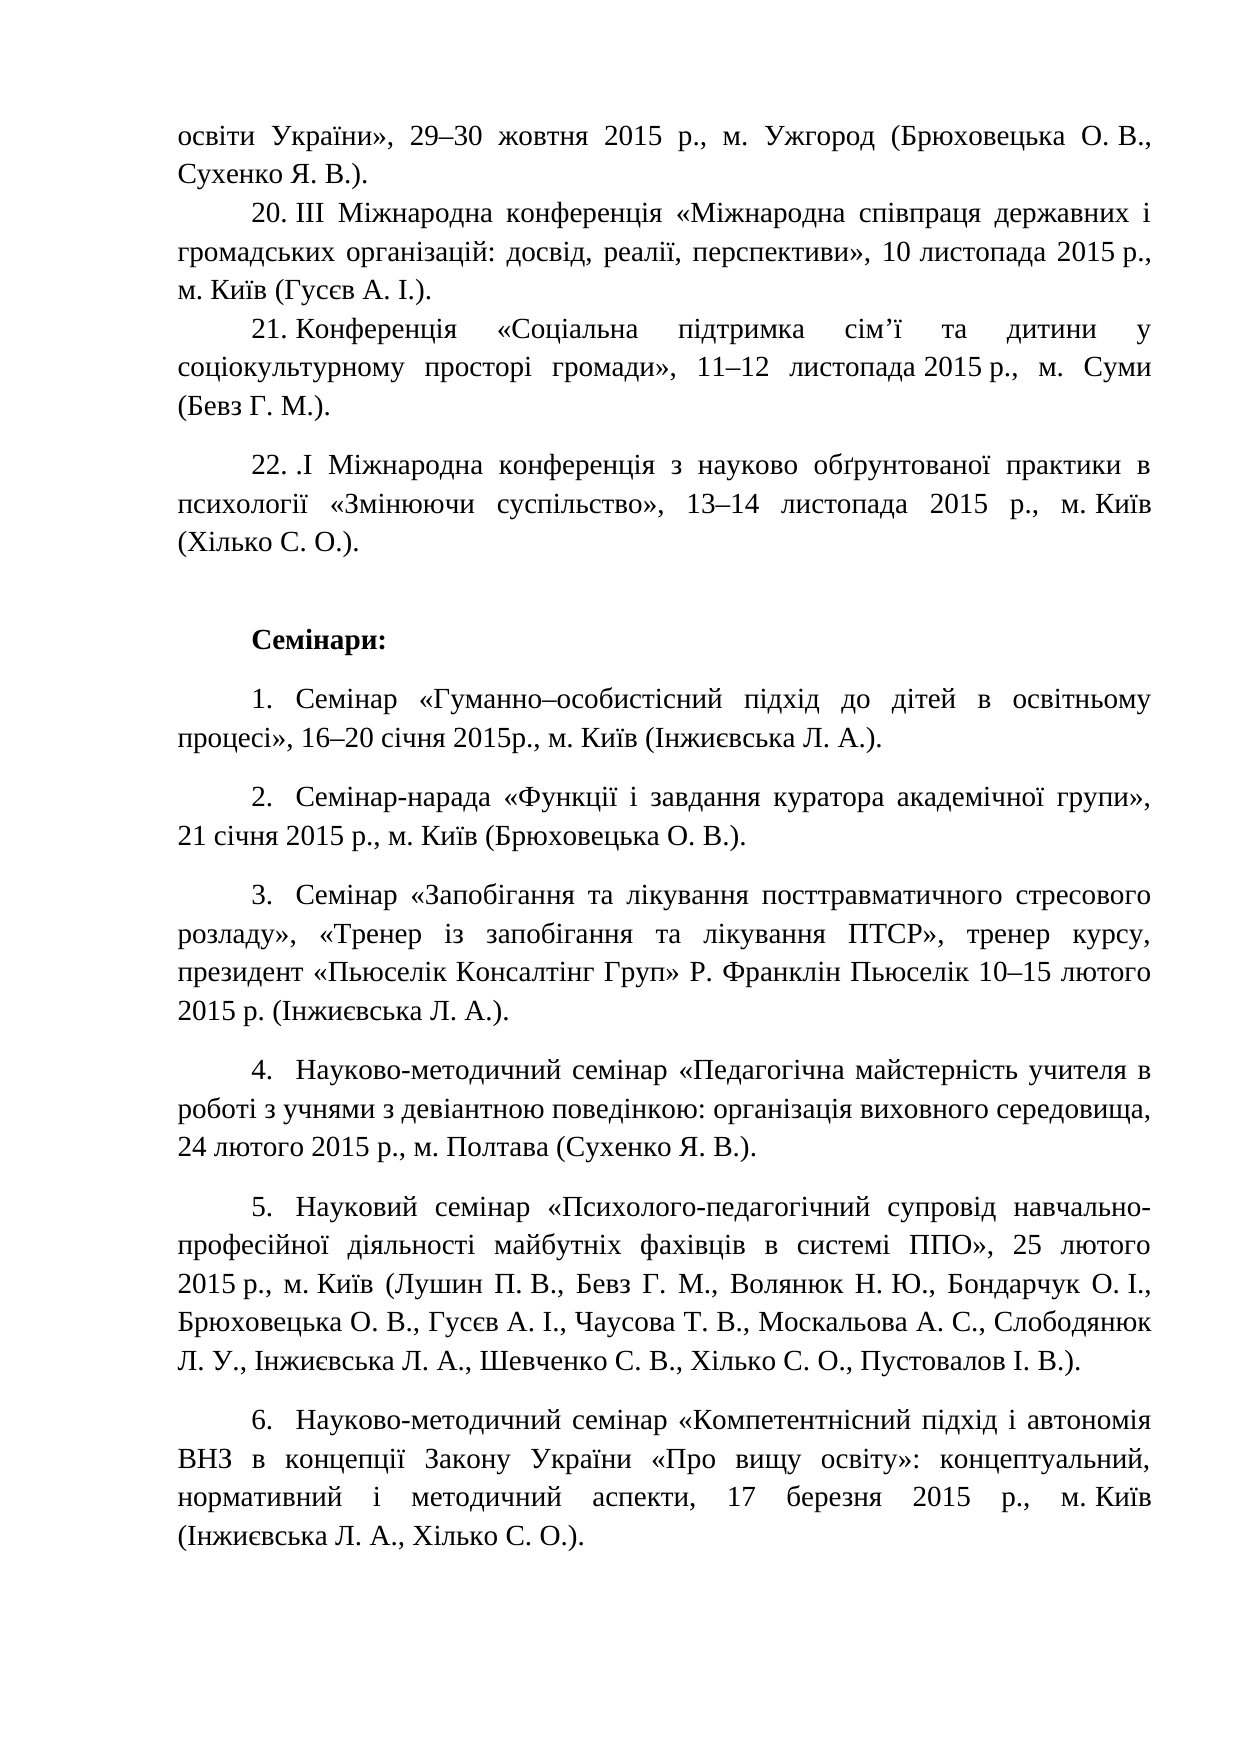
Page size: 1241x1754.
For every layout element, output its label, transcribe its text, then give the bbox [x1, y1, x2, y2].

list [177, 118, 1152, 190]
list .I Міжнародна конференція з науково обґрунтованої практики в психології «Змінюючи суспільство», 13–14 листопада 2015 р., м. Київ (Хілько С. О.). [177, 447, 1152, 558]
list Науково-методичний семінар «Педагогічна майстерність учителя в роботі з учнями з девіантною поведінкою: організація виховного середовища, 24 лютого 2015 р., м. Полтава (Сухенко Я. В.). [177, 1124, 1152, 1163]
list Конференція «Соціальна підтримка сім’ї та дитини у соціокультурному просторі громади», 11–12 листопада 2015 р., м. Суми (Бевз Г. М.). [177, 311, 1152, 421]
list Науковий семінар «Психолого-педагогічний супровід навчально-професійної діяльності майбутніх фахівців в системі ППО», 25 лютого 2015 р., м. Київ (Лушин П. В., Бевз Г. М., Волянюк Н. Ю., Бондарчук О. І., Брюховецька О. В., Гусєв А. І., Чаусова Т. В., Москальова А. С., Слободянюк Л. У., Інжиєвська Л. А., Шевченко С. В., Хілько С. О., Пустовалов І. В.). [177, 1189, 1152, 1377]
list Науково-методичний семінар «Педагогічна майстерність учителя в роботі з учнями з девіантною поведінкою: організація виховного середовища, 24 лютого 2015 р., м. Полтава (Сухенко Я. В.). [177, 1052, 1152, 1091]
list Семінар «Запобігання та лікування посттравматичного стресового розладу», «Тренер із запобігання та лікування ПТСР», тренер курсу, президент «Пьюселік Консалтінг Груп» Р. Франклін Пьюселік 10–15 лютого 2015 р. (Інжиєвська Л. А.). [177, 877, 1152, 1027]
text Семінари: [177, 622, 1152, 656]
list Семінар «Гуманно–особистісний підхід до дітей в освітньому процесі», 16–20 січня 2015р., м. Київ (Інжиєвська Л. А.). [177, 682, 1152, 754]
list Науково-методичний семінар «Компетентнісний підхід і автономія ВНЗ в концепції Закону України «Про вищу освіту»: концептуальний, нормативний і методичний аспекти, 17 березня 2015 р., м. Київ (Інжиєвська Л. А., Хілько С. О.). [177, 1402, 1152, 1552]
list Семінар-нарада «Функції і завдання куратора академічної групи», 21 січня 2015 р., м. Київ (Брюховецька О. В.). [177, 779, 1152, 852]
list ІІІ Міжнародна конференція «Міжнародна співпраця державних і громадських організацій: досвід, реалії, перспективи», 10 листопада 2015 р., м. Київ (Гусєв А. І.). [177, 195, 1152, 306]
